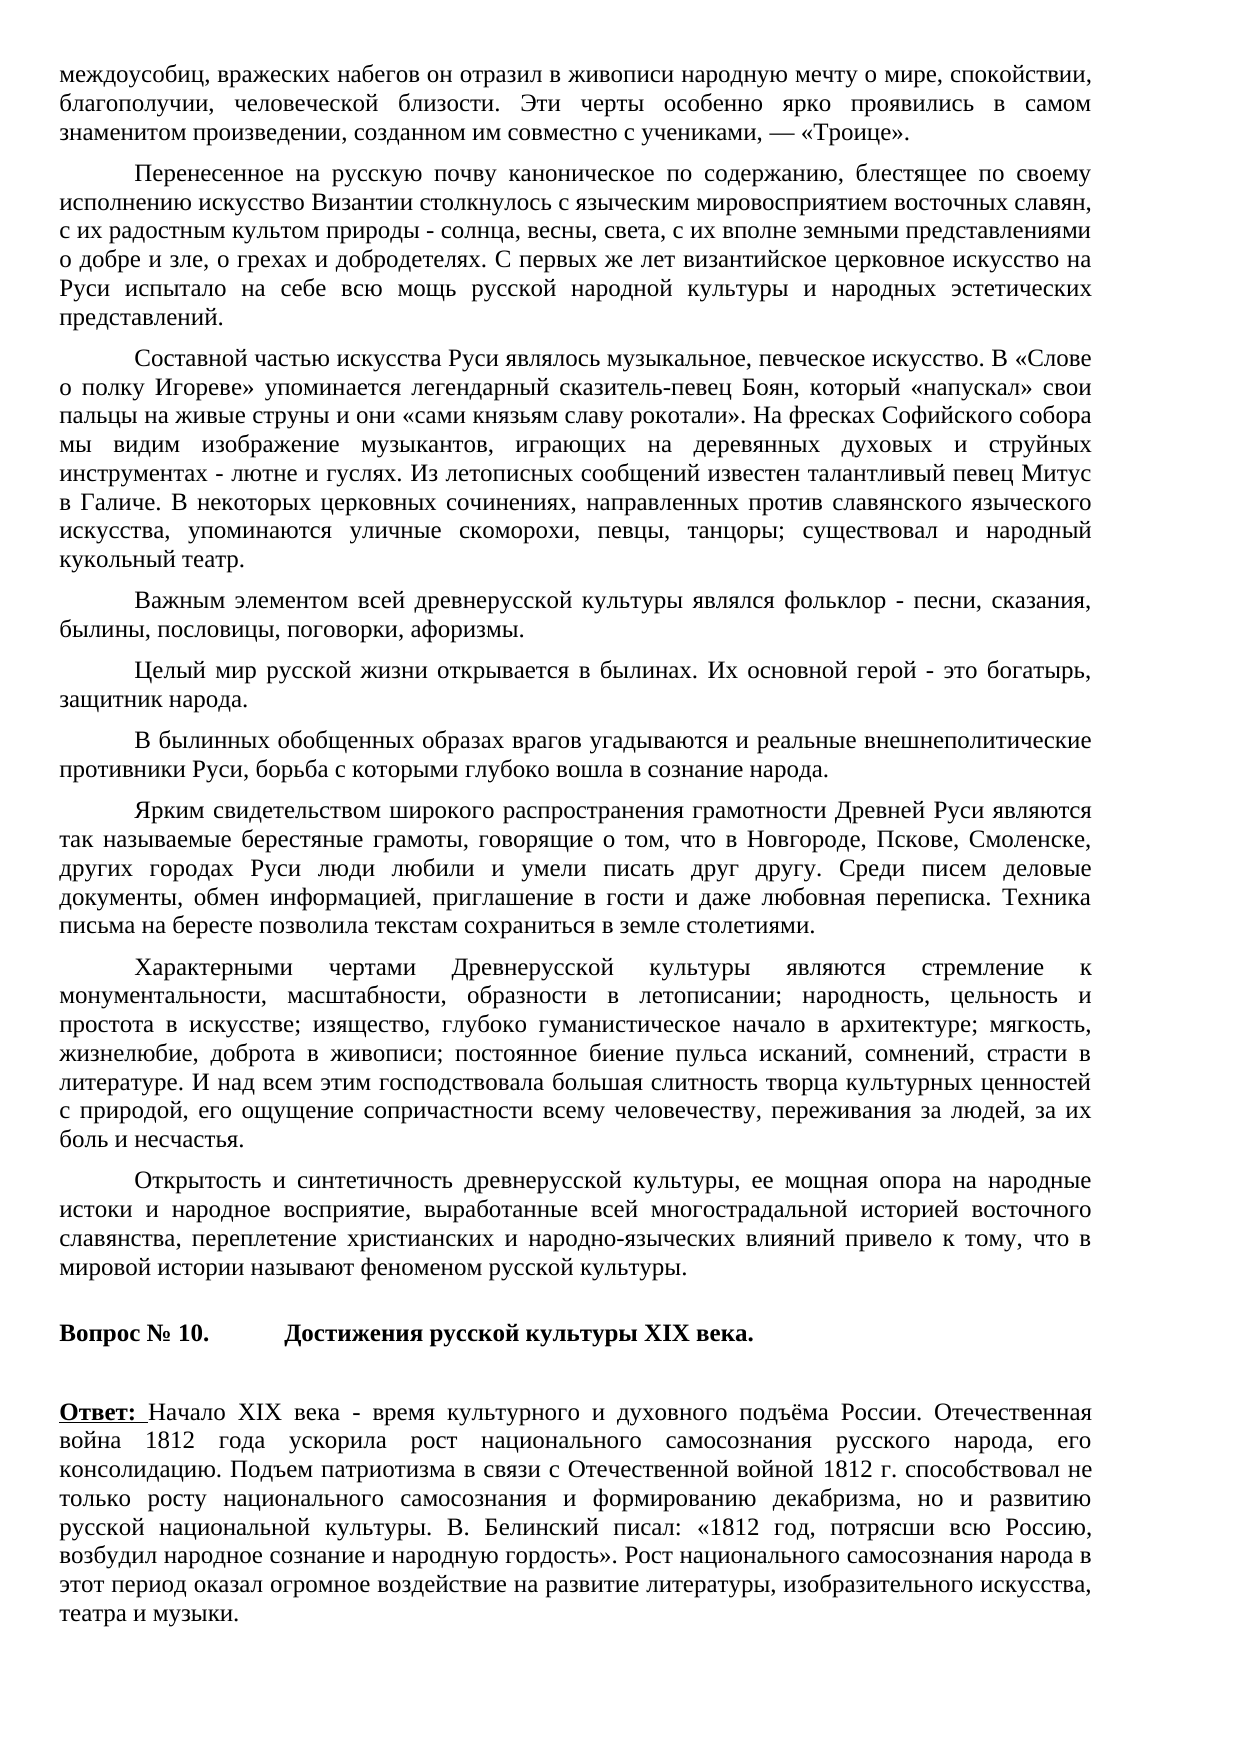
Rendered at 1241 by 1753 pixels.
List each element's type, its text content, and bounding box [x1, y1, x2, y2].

text Характерными чертами Древнерусской культуры являются стремление к монументальности, масштабности, образности в летописании; народность, цельность и простота в искусстве; изящество, глубоко гуманистическое начало в архитектуре; мягкость, жизнелюбие, доброта в живописи; постоянное биение пульса исканий, сомнений, страсти в литературе. И над всем этим господствовала большая слитность творца культурных ценностей с природой, его ощущение сопричастности всему человечеству, переживания за людей, за их боль и несчастья. [59, 952, 1092, 1153]
text Ответ: Начало XIX века - время культурного и духовного подъёма России. Отечественная война 1812 года ускорила рост национального самосознания русского народа, его консолидацию. Подъем патриотизма в связи с Отечественной войной 1812 г. способствовал не только росту национального самосознания и формированию декабризма, но и развитию русской национальной культуры. В. Белинский писал: «1812 год, потрясши всю Россию, возбудил народное сознание и народную гордость». Рост национального самосознания народа в этот период оказал огромное воздействие на развитие литературы, изобразительного искусства, театра и музыки. [59, 1397, 1092, 1627]
text Важным элементом всей древнерусской культуры являлся фольклор - песни, сказания, былины, пословицы, поговорки, афоризмы. [59, 585, 1092, 643]
text Ярким свидетельством широкого распространения грамотности Древней Руси являются так называемые берестяные грамоты, говорящие о том, что в Новгороде, Пскове, Смоленске, других городах Руси люди любили и умели писать друг другу. Среди писем деловые документы, обмен информацией, приглашение в гости и даже любовная переписка. Техника письма на бересте позволила текстам сохраниться в земле столетиями. [59, 795, 1092, 939]
text Целый мир русской жизни открывается в былинах. Их основной герой - это богатырь, защитник народа. [59, 655, 1092, 713]
text Перенесенное на русскую почву каноническое по содержанию, блестящее по своему исполнению искусство Византии столкнулось с языческим мировосприятием восточных славян, с их радостным культом природы - солнца, весны, света, с их вполне земными представлениями о добре и зле, о грехах и добродетелях. С первых же лет византийское церковное искусство на Руси испытало на себе всю мощь русской народной культуры и народных эстетических представлений. [59, 158, 1092, 330]
text В былинных обобщенных образах врагов угадываются и реальные внешнеполитические противники Руси, борьба с которыми глубоко вошла в сознание народа. [59, 725, 1092, 783]
text Составной частью искусства Руси являлось музыкальное, певческое искусство. В «Слове о полку Игореве» упоминается легендарный сказитель-певец Боян, который «напускал» свои пальцы на живые струны и они «сами князьям славу рокотали». На фресках Софийского собора мы видим изображение музыкантов, играющих на деревянных духовых и струйных инструментах - лютне и гуслях. Из летописных сообщений известен талантливый певец Митус в Галиче. В некоторых церковных сочинениях, направленных против славянского языческого искусства, упоминаются уличные скоморохи, певцы, танцоры; существовал и народный кукольный театр. [59, 343, 1092, 573]
text Вопрос № 10. Достижения русской культуры XIX века. [59, 1318, 1092, 1347]
text Открытость и синтетичность древнерусской культуры, ее мощная опора на народные истоки и народное восприятие, выработанные всей многострадальной историей восточного славянства, переплетение христианских и народно-языческих влияний привело к тому, что в мировой истории называют феноменом русской культуры. [59, 1165, 1092, 1280]
